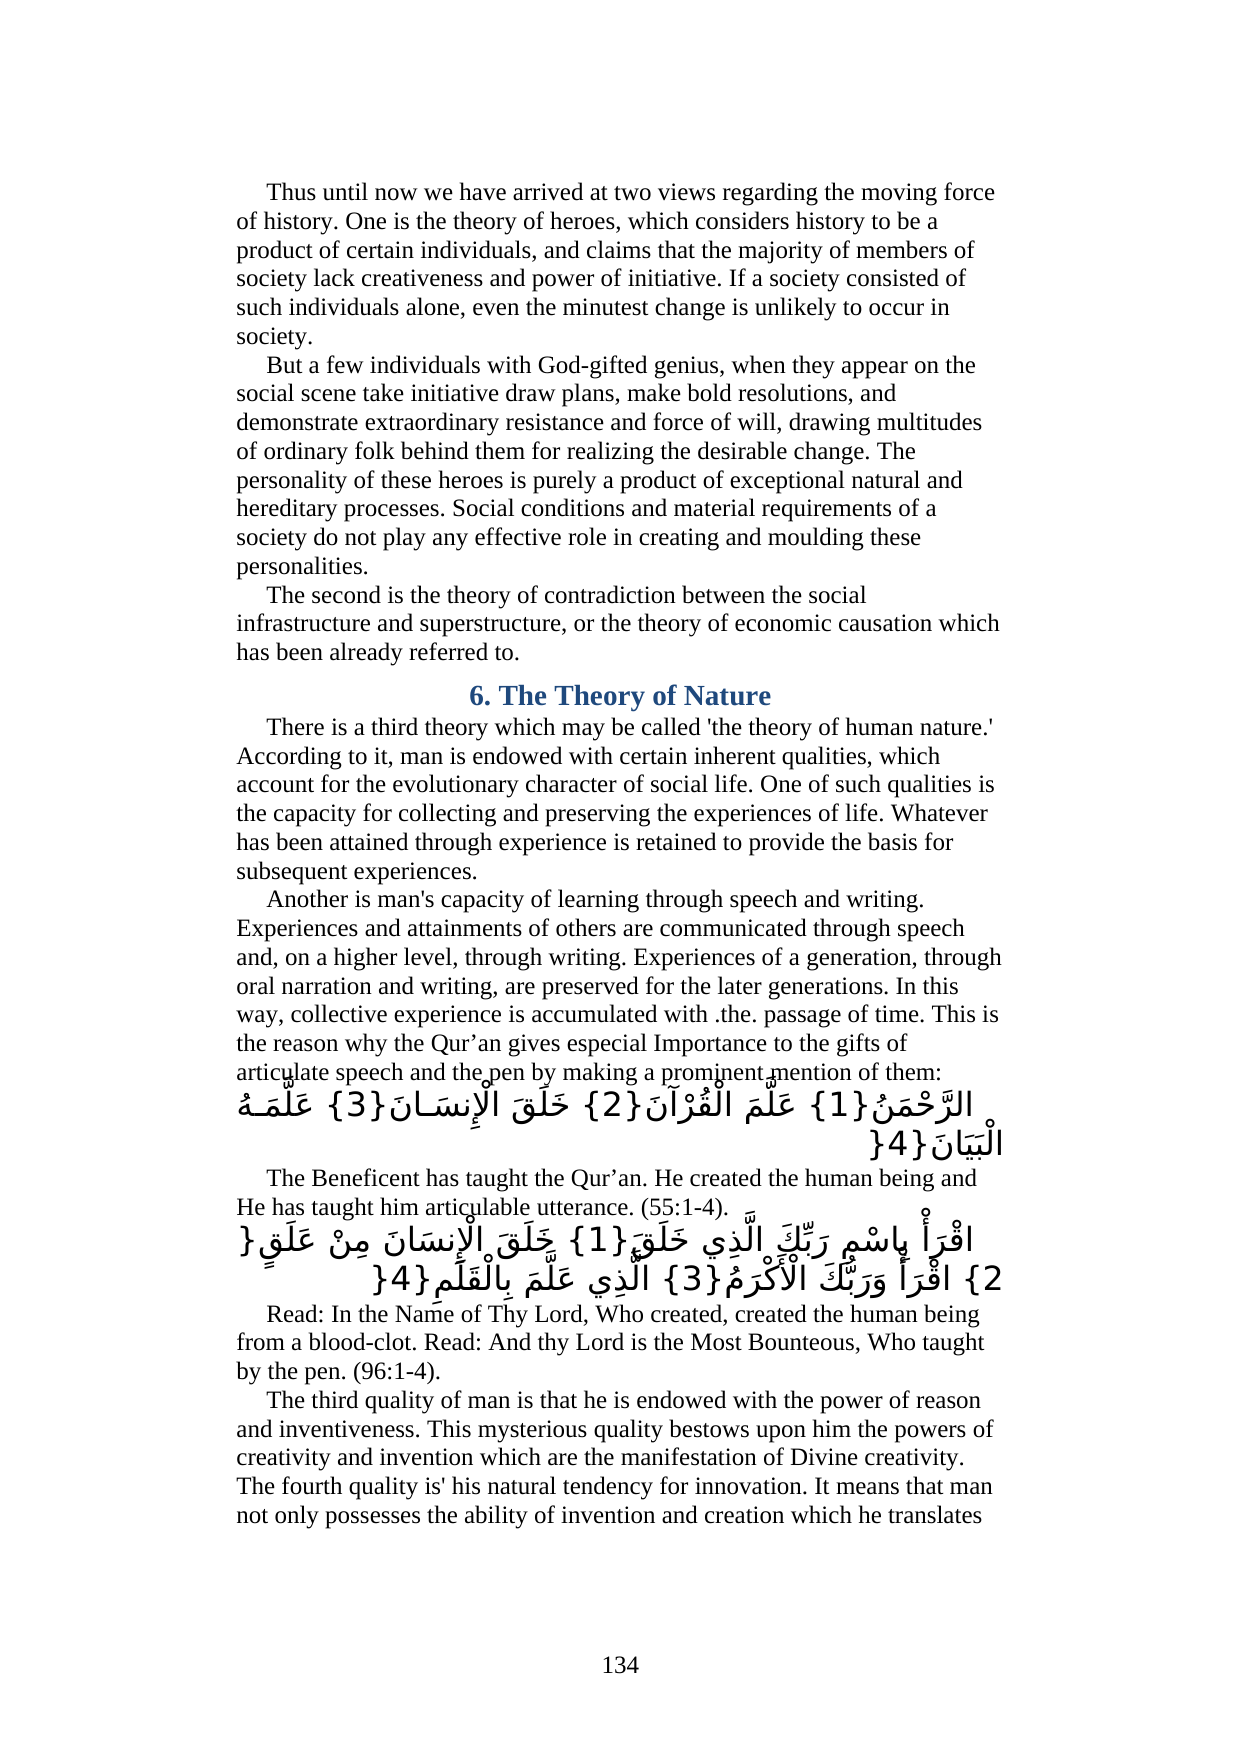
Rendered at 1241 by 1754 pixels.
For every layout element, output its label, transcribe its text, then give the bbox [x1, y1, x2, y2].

text But a few individuals with God-­gifted genius, when they appear on the social scene take initiative draw plans, make bold resolutions, and demonstrate extraordinary resistance and force of will, drawing multitudes of ordinary folk behind them for realizing the desirable change. The personality of these heroes is purely a product of exceptional natural and hereditary processes. Social conditions and material requirements of a society do not play any effective role in creating and moulding these personalities. [236, 350, 1004, 580]
text There is a third theory which may be called 'the theory of human nature.' According to it, man is endowed with certain inherent quali­ties, which account for the evolutionary character of social life. One of such qualities is the capacity for collecting and preserving the expe­riences of life. Whatever has been attained through experience is retained to provide the basis for subsequent experiences. [236, 712, 1004, 884]
text The second is the theory of contradiction between the social infrastructure and superstructure, or the theory of economic causation which has been already referred to. [236, 580, 1004, 666]
text Read: In the Name of Thy Lord, Who created, created the human being from a blood-clot. Read: And thy Lord is the Most Bounteous, Who taught by the pen. (96:1-4). [236, 1299, 1004, 1385]
text Another is man's capacity of learning through speech and writing. Experiences and attainments of others are communicated through speech and, on a higher level, through writing. Experiences of a generation, through oral narration and writing, are preserved for the later generations. In this way, collective experience is accumulated with .the. passage of time. This is the reason why the Qur’an gives especial Importance to the gifts of articulate speech and the pen by making a prominent mention of them: [236, 884, 1004, 1086]
subtitle 6. The Theory of Nature [236, 678, 1004, 712]
text The Beneficent has taught the Qur’an. He created the human being and He has taught him articulable utterance. (55:1-4). [236, 1163, 1004, 1221]
text اقْرَأْ بِاسْمِ رَبِّكَ الَّذِي خَلَقَ{1} خَلَقَ الْإِنسَانَ مِنْ عَلَقٍ{2} اقْرَأْ وَرَبُّكَ الْأَكْرَمُ{3} الَّذِي عَلَّمَ بِالْقَلَمِ{4{ [236, 1221, 1004, 1299]
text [236, 1385, 1004, 1529]
text الرَّحْمَنُ{1} عَلَّمَ الْقُرْآنَ{2} خَلَقَ الْإِنسَانَ{3} عَلَّمَهُ الْبَيَانَ{4{ [236, 1086, 1004, 1163]
text Thus until now we have arrived at two views regarding the moving force of history. One is the theory of heroes, which considers history to be a product of certain individuals, and claims that the majority of members of society lack creativeness and power of initiative. If a society consisted of such individuals alone, even the minutest change is unlikely to occur in society. [236, 177, 1004, 350]
